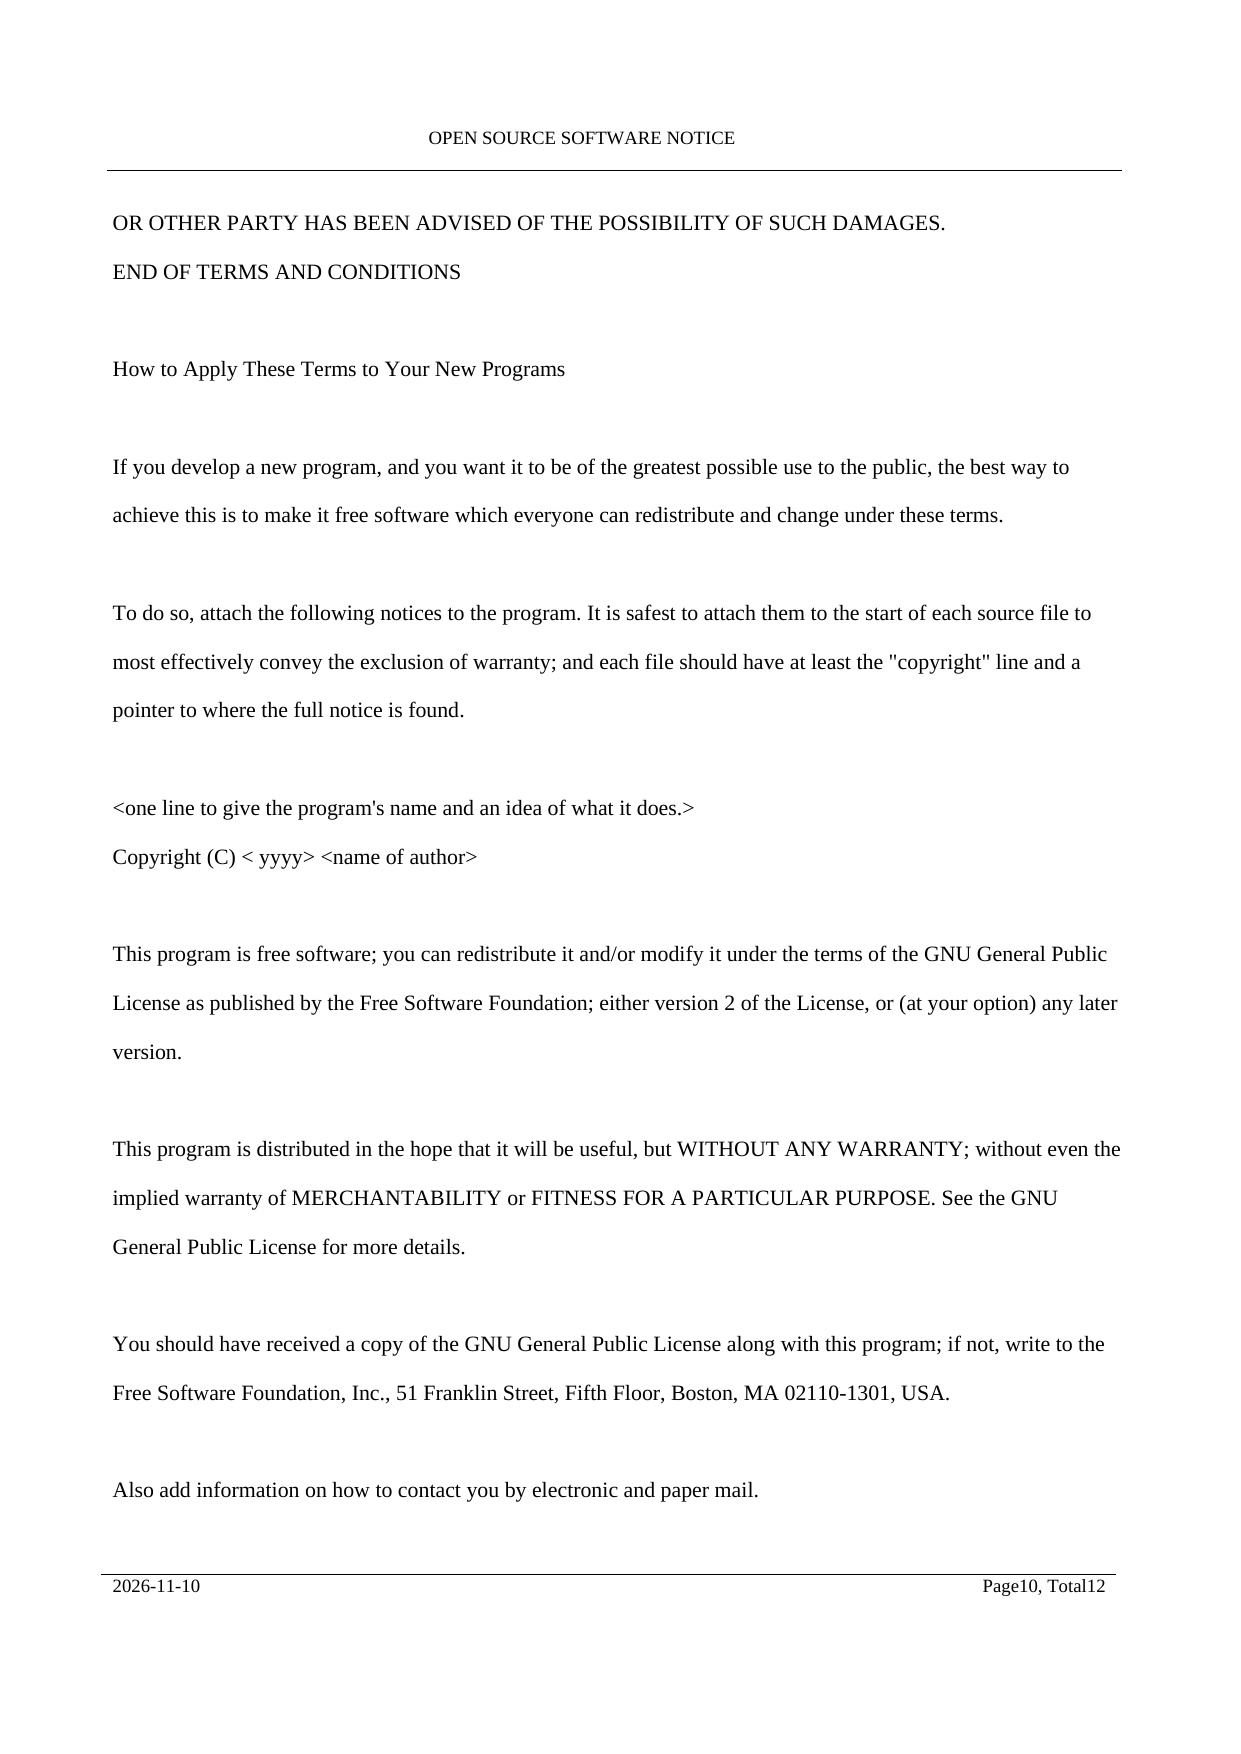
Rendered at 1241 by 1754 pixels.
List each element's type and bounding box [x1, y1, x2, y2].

text [112, 206, 1128, 1506]
